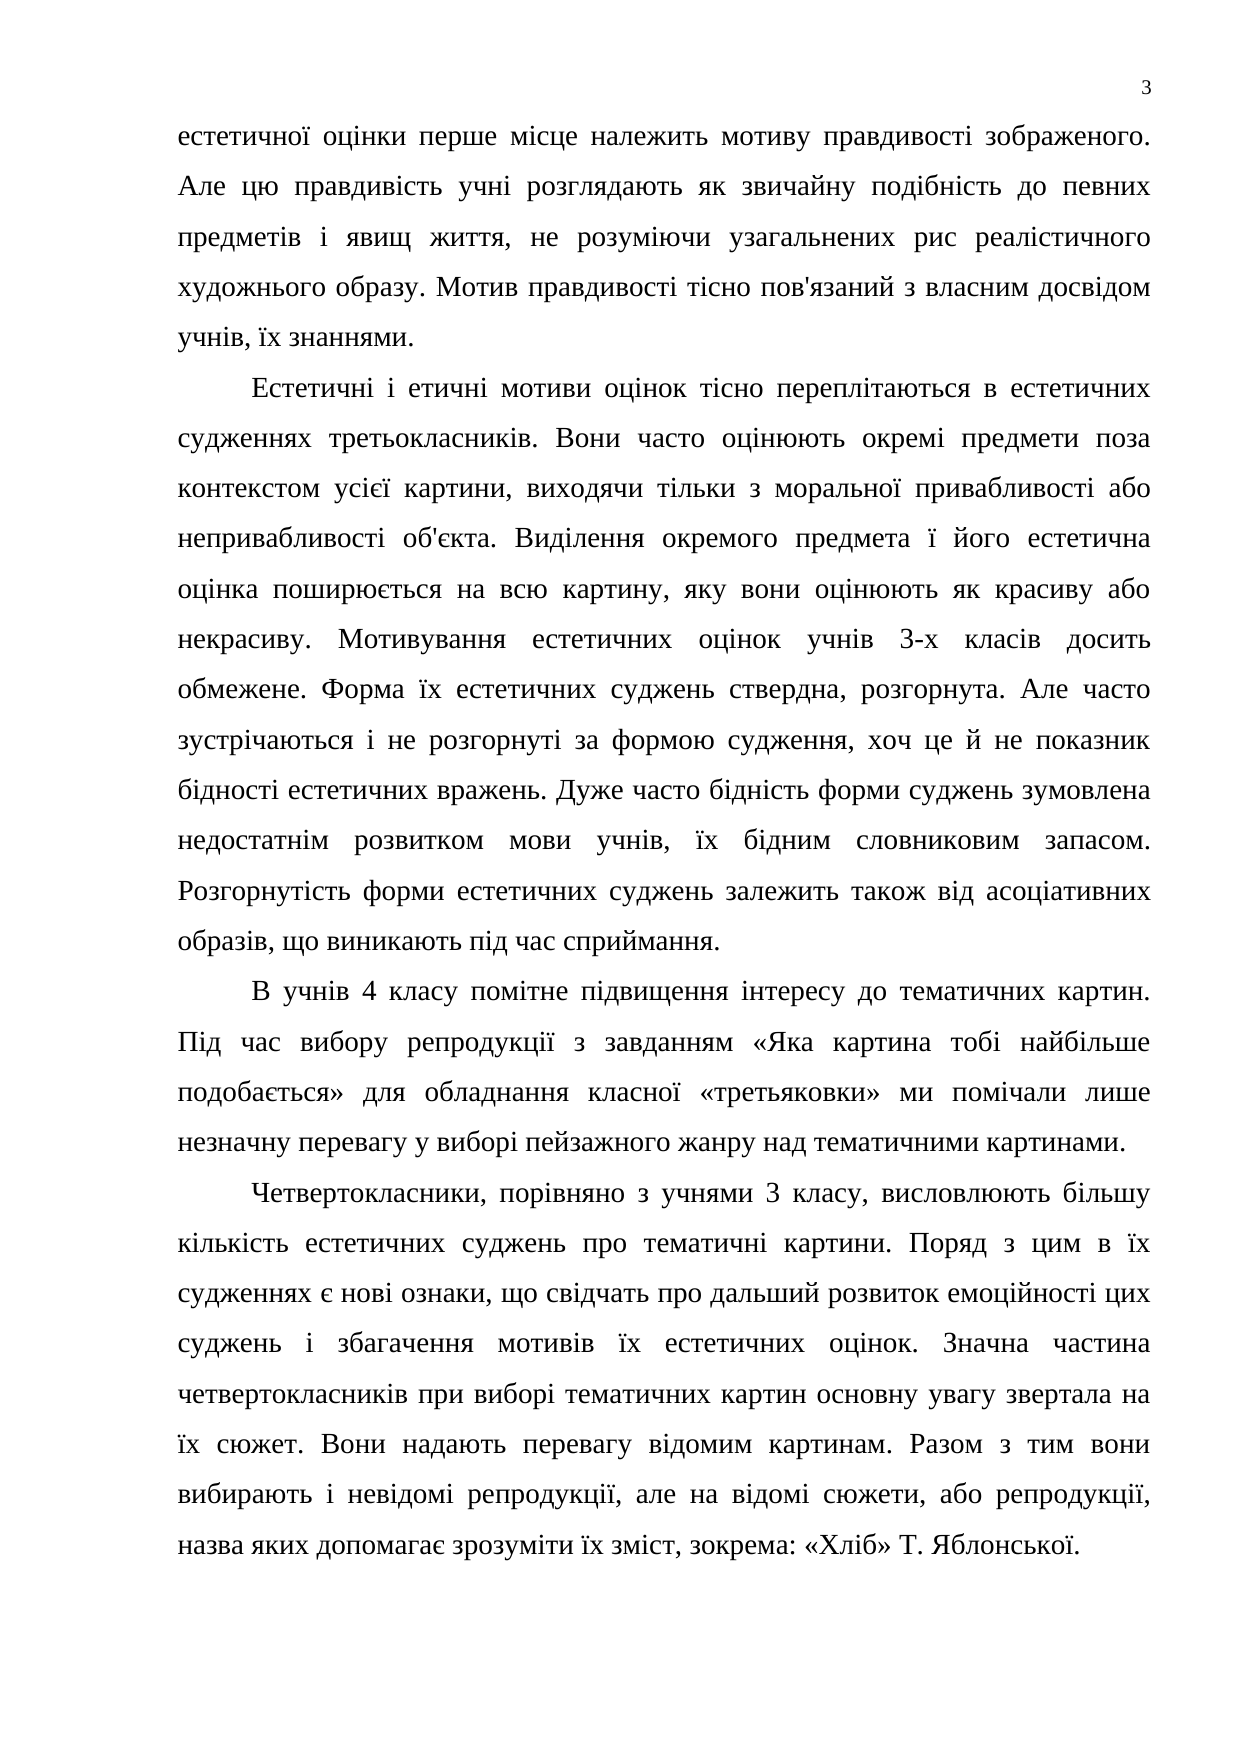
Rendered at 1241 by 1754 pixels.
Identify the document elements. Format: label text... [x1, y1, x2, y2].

text Четвертокласники, порівняно з учнями 3 класу, висловлюють більшу кількість естетичних суджень про тематичні картини. Поряд з цим в їх судженнях є нові ознаки, що свідчать про дальший розвиток емоційності цих суджень і збагачення мотивів їх естетичних оцінок. Значна частина четвертокласників при виборі тематичних картин основну увагу звертала на їх сюжет. Вони надають перевагу відомим картинам. Разом з тим вони вибирають і невідомі репродукції, але на відомі сюжети, або репродукції, назва яких допомагає зрозуміти їх зміст, зокрема: «Хліб» Т. Яблонської. [177, 1175, 1152, 1560]
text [177, 118, 1152, 353]
text В учнів 4 класу помітне підвищення інтересу до тематичних картин. Під час вибору репродукції з завданням «Яка картина тобі найбільше подобається» для обладнання класної «третьяковки» ми помічали лише незначну перевагу у виборі пейзажного жанру над тематичними картинами. [177, 973, 1152, 1158]
text Естетичні і етичні мотиви оцінок тісно переплітаються в естетичних судженнях третьокласників. Вони часто оцінюють окремі предмети поза контекстом усієї картини, виходячи тільки з моральної привабливості або непривабливості об'єкта. Виділення окремого предмета ї його естетична оцінка поширюється на всю картину, яку вони оцінюють як красиву або некрасиву. Мотивування естетичних оцінок учнів 3-х класів досить обмежене. Форма їх естетичних суджень ствердна, розгорнута. Але часто зустрічаються і не розгорнуті за формою судження, хоч це й не показник бідності естетичних вражень. Дуже часто бідність форми суджень зумовлена недостатнім розвитком мови учнів, їх бідним словниковим запасом. Розгорнутість форми естетичних суджень залежить також від асоціативних образів, що виникають під час сприймання. [177, 370, 1152, 957]
